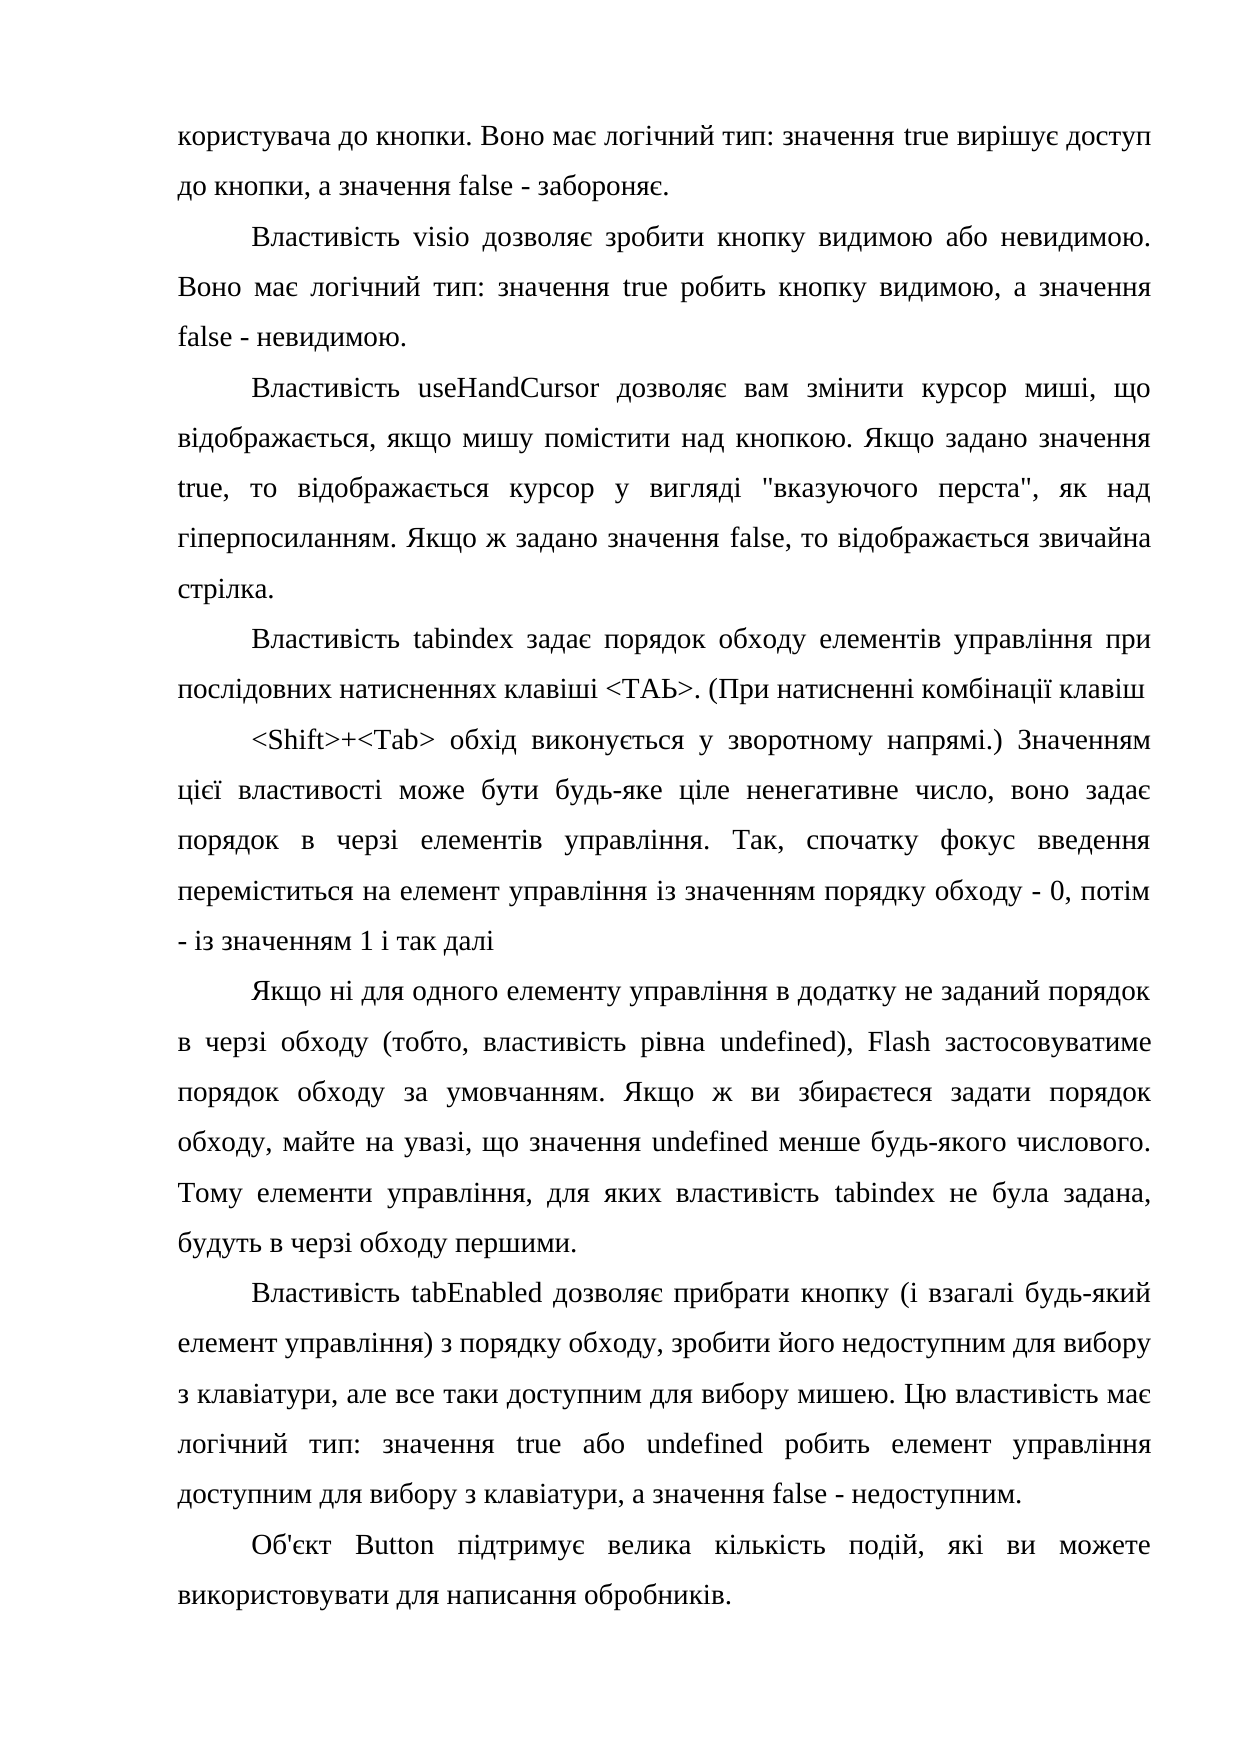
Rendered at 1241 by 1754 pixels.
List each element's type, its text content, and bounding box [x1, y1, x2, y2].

text Властивість tabindex задає порядок обходу елементів управління при послідовних натисненнях клавіші <ТАЬ>. (При натисненні комбінації клавіш [177, 621, 1152, 705]
text Об'єкт Button підтримує велика кількість подій, які ви можете використовувати для написання обробників. [177, 1527, 1152, 1611]
text Властивість useHandCursor дозволяє вам змінити курсор миші, що відображається, якщо мишу помістити над кнопкою. Якщо задано значення true, то відображається курсор у вигляді "вказуючого перста", як над гіперпосиланням. Якщо ж задано значення false, то відображається звичайна стрілка. [177, 370, 1152, 604]
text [177, 118, 1152, 202]
text Властивість visiо дозволяє зробити кнопку видимою або невидимою. Воно має логічний тип: значення true робить кнопку видимою, а значення false - невидимою. [177, 219, 1152, 353]
text <Shift>+<Tab> обхід виконується у зворотному напрямі.) Значенням цієї властивості може бути будь-яке ціле ненегативне число, воно задає порядок в черзі елементів управління. Так, спочатку фокус введення переміститься на елемент управління із значенням порядку обходу - 0, потім - із значенням 1 і так далі [177, 722, 1152, 957]
text Властивість tabEnabled дозволяє прибрати кнопку (і взагалі будь-який елемент управління) з порядку обходу, зробити його недоступним для вибору з клавіатури, але все таки доступним для вибору мишею. Цю властивість має логічний тип: значення true або undefined робить елемент управління доступним для вибору з клавіатури, а значення false - недоступним. [177, 1275, 1152, 1510]
text Якщо ні для одного елементу управління в додатку не заданий порядок в черзі обходу (тобто, властивість рівна undefined), Flash застосовуватиме порядок обходу за умовчанням. Якщо ж ви збираєтеся задати порядок обходу, майте на увазі, що значення undefined менше будь-якого числового. Тому елементи управління, для яких властивість tabindex не була задана, будуть в черзі обходу першими. [177, 973, 1152, 1258]
